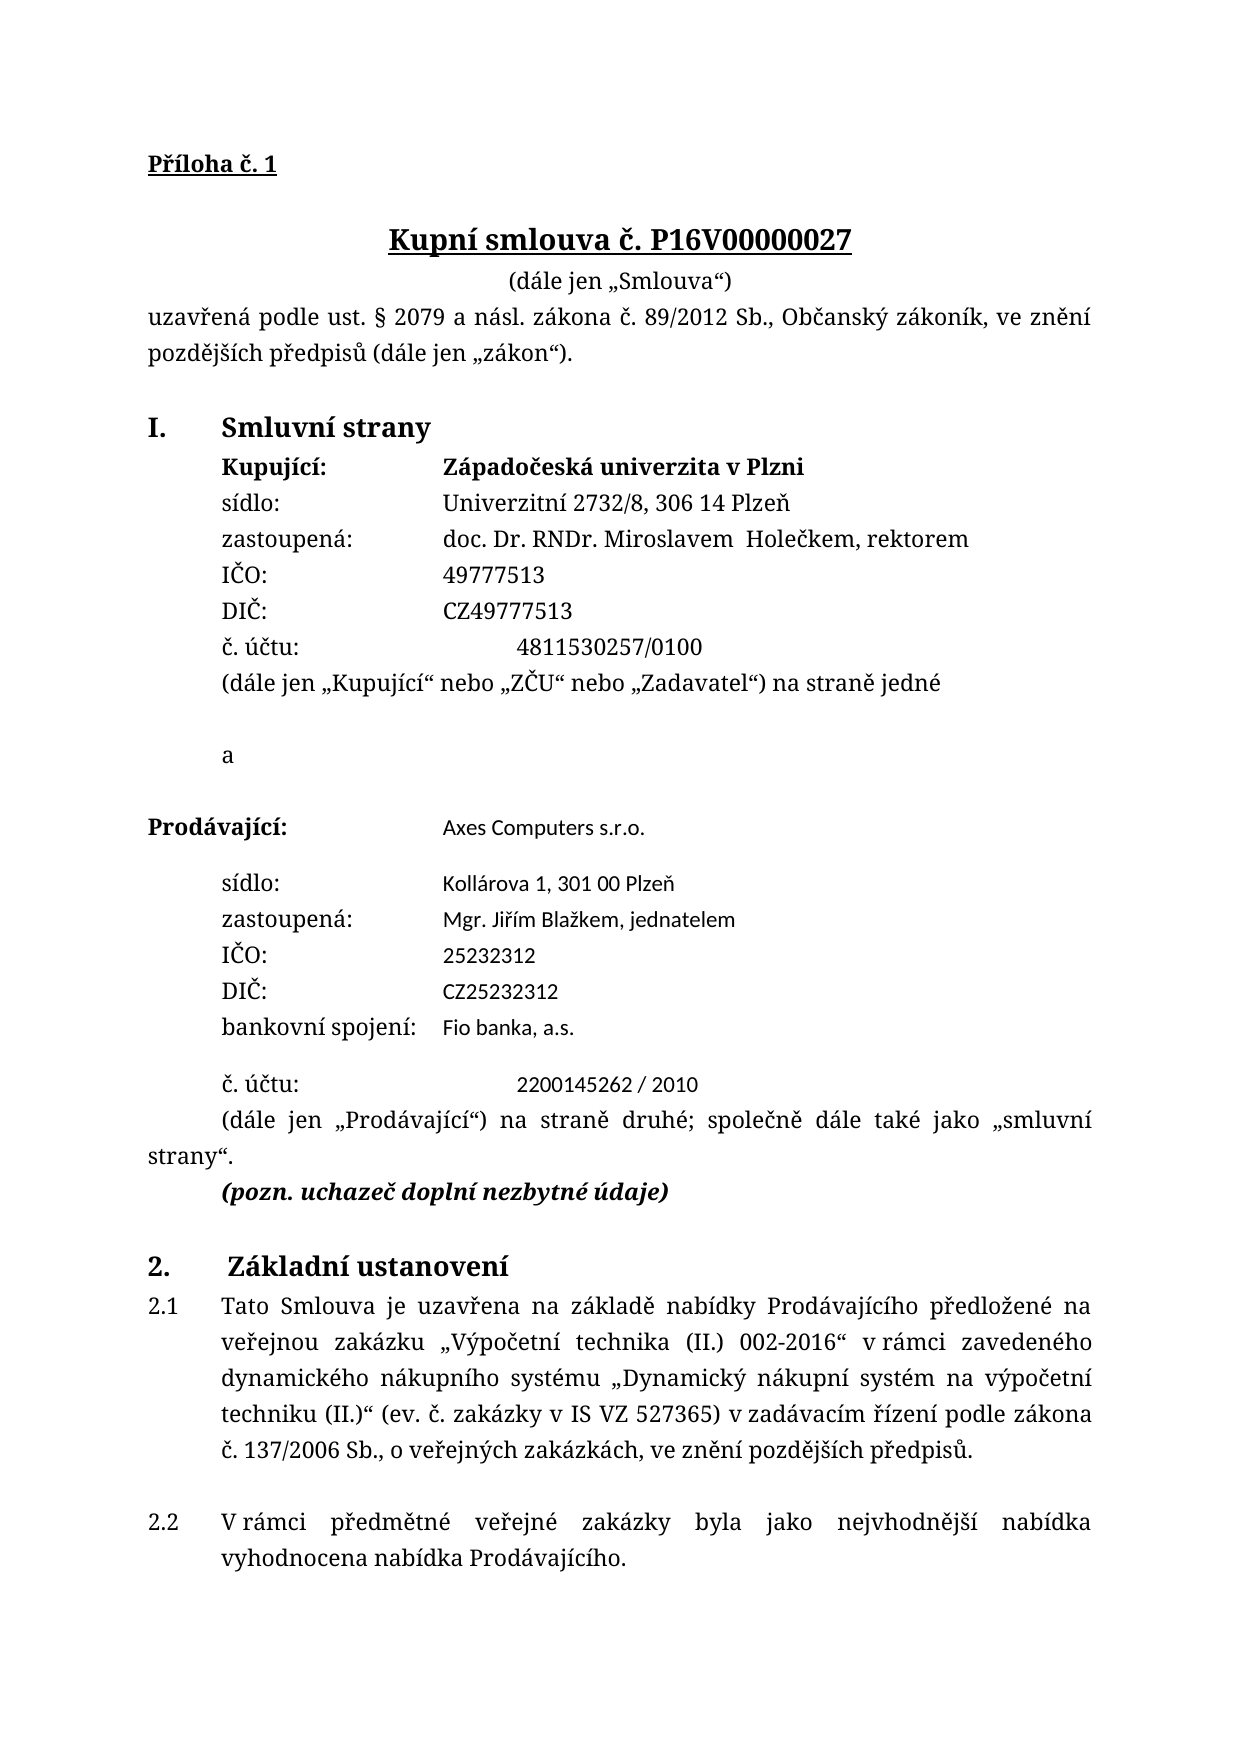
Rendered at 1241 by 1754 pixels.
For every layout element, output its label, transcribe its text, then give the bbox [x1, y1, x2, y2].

text č. účtu: 4811530257/0100 [221, 631, 1093, 662]
text DIČ: CZ49777513 [221, 595, 1093, 626]
text 2.1 Tato Smlouva je uzavřena na základě nabídky Prodávajícího předložené na veřejnou zakázku „Výpočetní technika (II.) 002-2016“ v rámci zavedeného dynamického nákupního systému „Dynamický nákupní systém na výpočetní techniku (II.)“ (ev. č. zakázky v IS VZ 527365) v zadávacím řízení podle zákona č. 137/2006 Sb., o veřejných zakázkách, ve znění pozdějších předpisů. [148, 1290, 1093, 1465]
text uzavřená podle ust. § 2079 a násl. zákona č. 89/2012 Sb., Občanský zákoník, ve znění pozdějších předpisů (dále jen „zákon“). [148, 301, 1093, 368]
text sídlo: Kollárova 1, 301 00 Plzeň [221, 867, 1093, 899]
text č. účtu: 2200145262 / 2010 [221, 1068, 1093, 1099]
text I. Smluvní strany [148, 409, 1093, 446]
text IČO: 49777513 [221, 559, 1093, 590]
text sídlo: Univerzitní 2732/8, 306 14 Plzeň [221, 487, 1093, 518]
text Příloha č. 1 [148, 148, 1093, 179]
text Kupující: Západočeská univerzita v Plzni [221, 451, 1093, 482]
text DIČ: CZ25232312 [221, 975, 1093, 1006]
text 2. Základní ustanovení [148, 1248, 1093, 1284]
text IČO: 25232312 [221, 939, 1093, 971]
text bankovní spojení: Fio banka, a.s. [148, 1011, 1093, 1042]
text zastoupená: Mgr. Jiřím Blažkem, jednatelem [221, 903, 1093, 934]
text 2.2 V rámci předmětné veřejné zakázky byla jako nejvhodnější nabídka vyhodnocena nabídka Prodávajícího. [148, 1506, 1093, 1573]
text (dále jen „Prodávající“) na straně druhé; společně dále také jako „smluvní strany“. [148, 1104, 1093, 1171]
text Kupní smlouva č. P16V00000027 [148, 219, 1093, 259]
text (dále jen „Smlouva“) [148, 265, 1093, 296]
text a [221, 739, 1093, 770]
text zastoupená: doc. Dr. RNDr. Miroslavem Holečkem, rektorem [221, 523, 1093, 554]
text (dále jen „Kupující“ nebo „ZČU“ nebo „Zadavatel“) na straně jedné [221, 667, 1093, 698]
text (pozn. uchazeč doplní nezbytné údaje) [148, 1176, 1093, 1207]
text Prodávající: Axes Computers s.r.o. [148, 811, 1093, 842]
